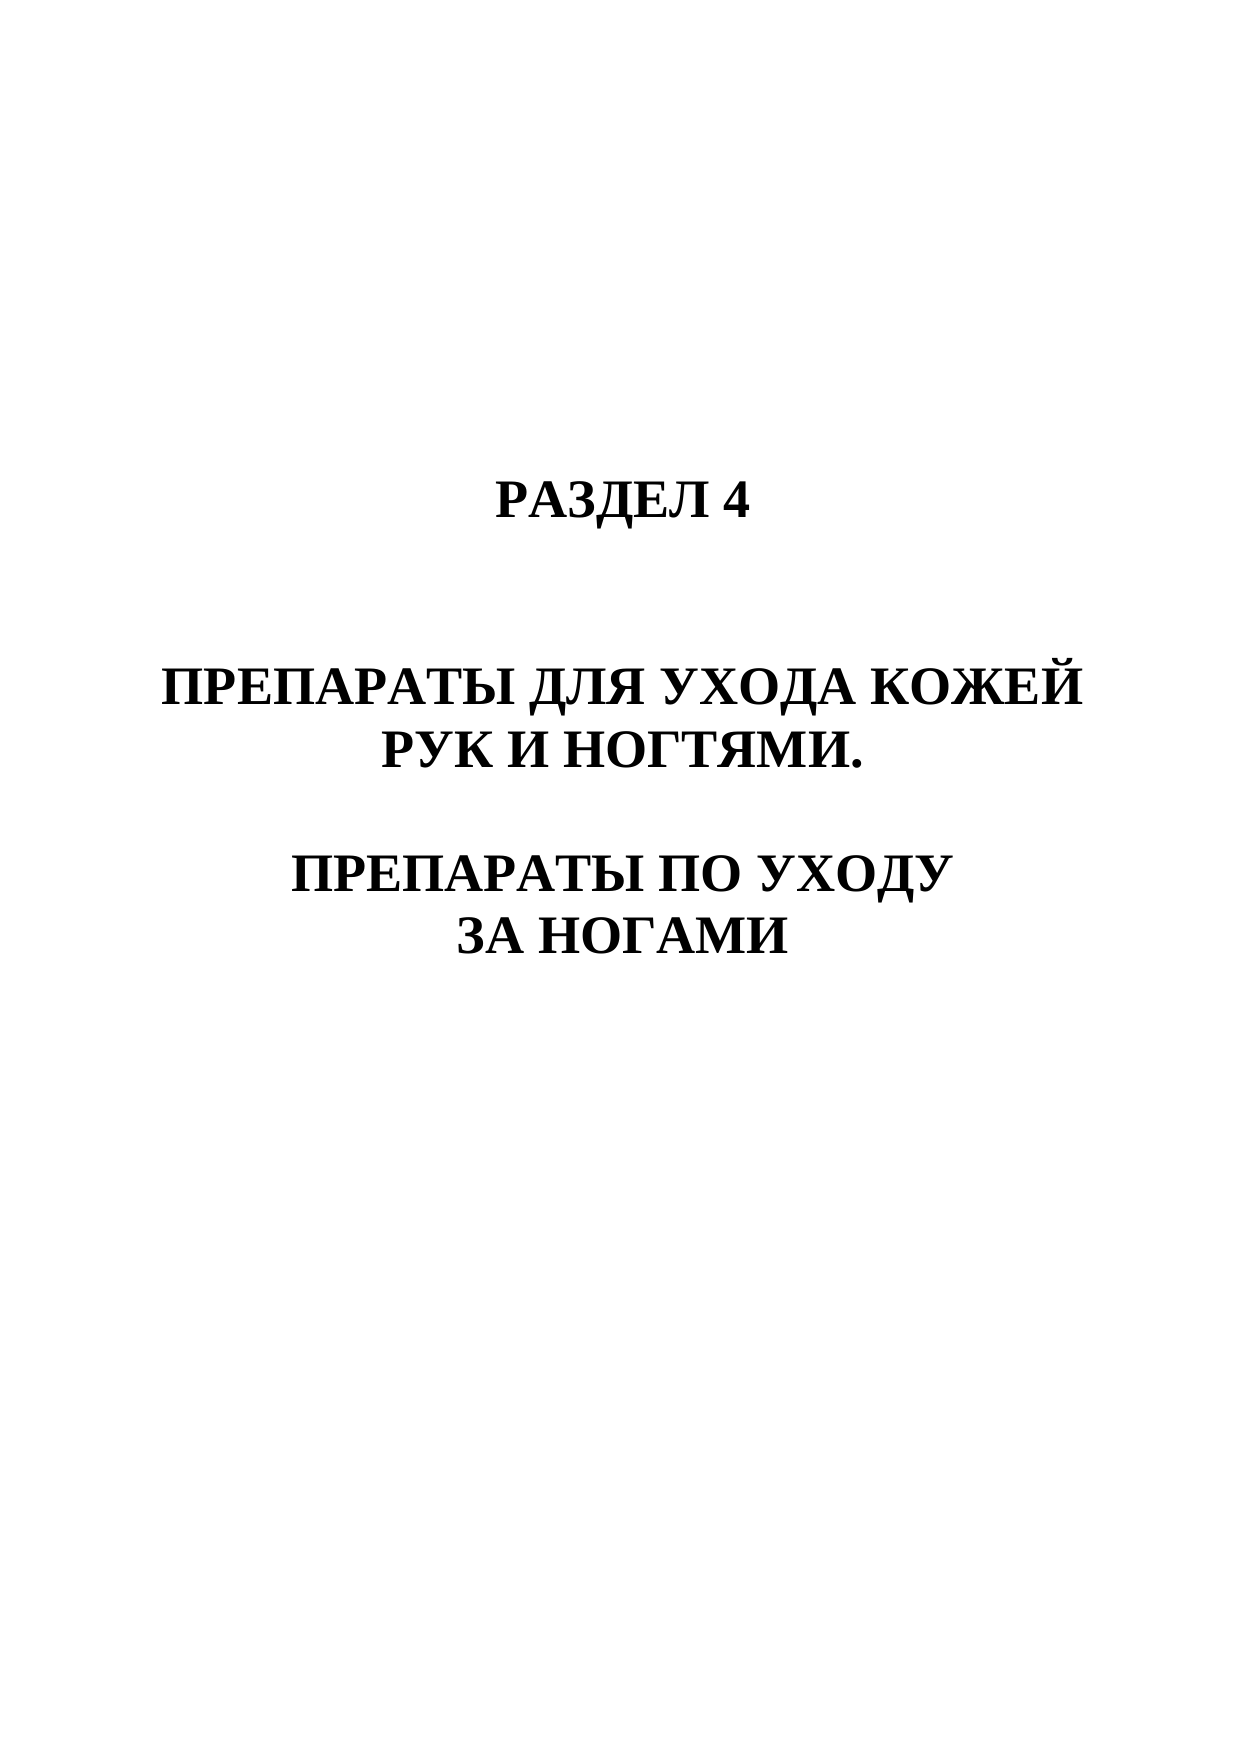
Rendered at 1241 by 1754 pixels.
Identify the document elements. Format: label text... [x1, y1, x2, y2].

title ПРЕПАРАТЫ ДЛЯ УХОДА КОЖЕЙ [94, 654, 1152, 717]
title РАЗДЕЛ 4 [94, 467, 1152, 530]
subtitle РУК И НОГТЯМИ. [94, 717, 1152, 779]
subtitle ЗА НОГАМИ [94, 903, 1152, 966]
subtitle ПРЕПАРАТЫ ПО УХОДУ [94, 841, 1152, 903]
